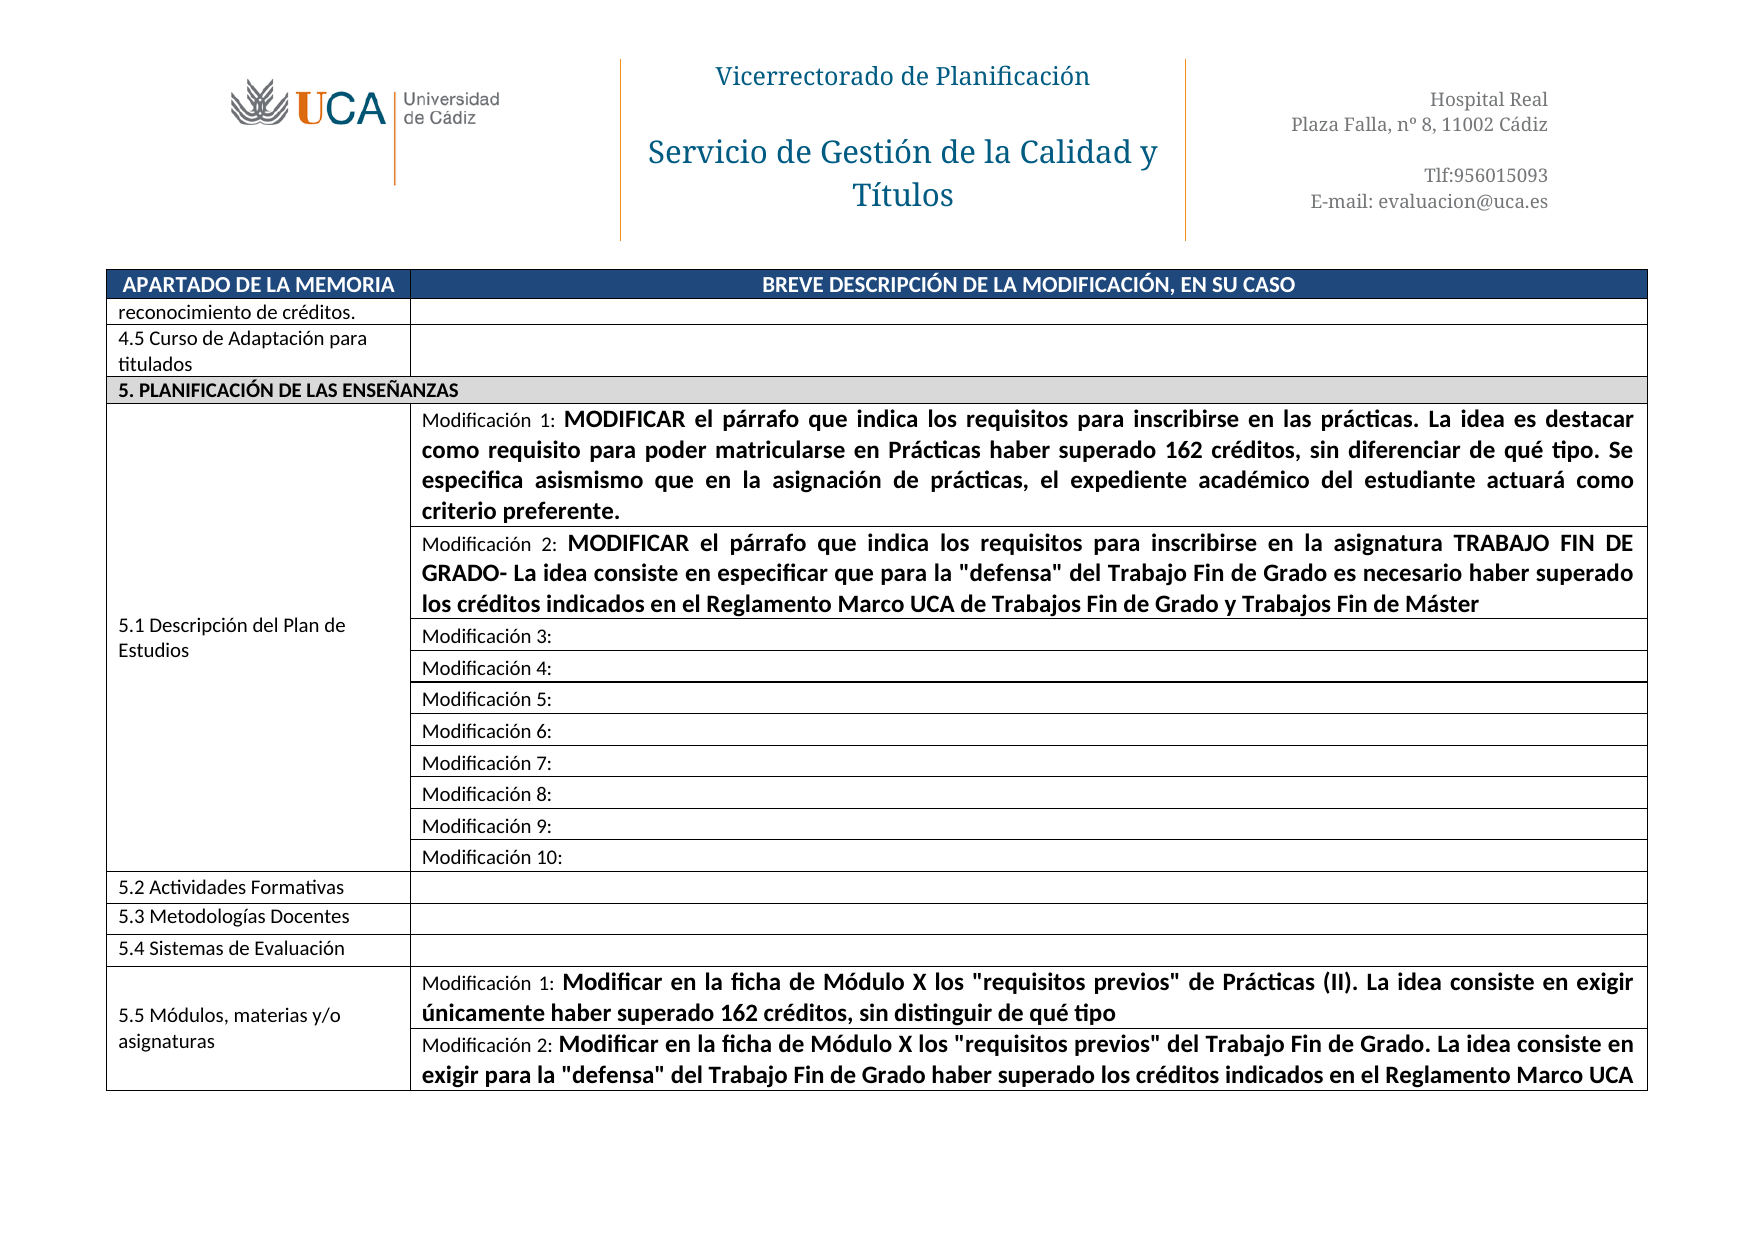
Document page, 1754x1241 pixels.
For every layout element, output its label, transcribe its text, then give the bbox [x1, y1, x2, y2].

table_cell 5.3 Metodologías Docentes [107, 904, 410, 934]
table_header APARTADO DE LA MEMORIA [107, 270, 410, 298]
table_cell 5.1 Descripción del Plan de Estudios [107, 404, 410, 871]
table_cell Modificación 10: [411, 840, 1647, 871]
table_cell [411, 935, 1647, 966]
table_cell Modificación 7: [411, 746, 1647, 776]
table_cell Modificación 5: [411, 683, 1647, 713]
table_header BREVE DESCRIPCIÓN DE LA MODIFICACIÓN, EN SU CASO [411, 270, 1647, 298]
table_cell Modificación 1: Modificar en la ficha de Módulo X los "requisitos previos" de Prácticas (II). La idea consiste en exigir únicamente haber superado 162 créditos, sin distinguir de qué tipo [411, 967, 1647, 1028]
table_cell 4.5 Curso de Adaptación para titulados [107, 325, 410, 376]
table_cell Modificación 4: [411, 651, 1647, 681]
table_cell Modificación 9: [411, 809, 1647, 839]
table_cell 4.4 Sistema de transferencia y reconocimiento de créditos. [107, 299, 410, 324]
table_cell Modificación 8: [411, 777, 1647, 808]
table_cell Modificación 3: [411, 619, 1647, 650]
table_cell 5.4 Sistemas de Evaluación [107, 935, 410, 966]
table_cell 5. PLANIFICACIÓN DE LAS ENSEÑANZAS [107, 377, 1647, 403]
table_cell Modificación 1: MODIFICAR el párrafo que indica los requisitos para inscribirse en las prácticas. La idea es destacar como requisito para poder matricularse en Prácticas haber superado 162 créditos, sin diferenciar de qué tipo. Se especifica asismismo que en la asignación de prácticas, el expediente académico del estudiante actuará como criterio preferente. [411, 404, 1647, 526]
table_cell Modificación 2: MODIFICAR el párrafo que indica los requisitos para inscribirse en la asignatura TRABAJO FIN DE GRADO- La idea consiste en especificar que para la "defensa" del Trabajo Fin de Grado es necesario haber superado los créditos indicados en el Reglamento Marco UCA de Trabajos Fin de Grado y Trabajos Fin de Máster [411, 527, 1647, 618]
table_cell [411, 299, 1647, 324]
table_cell Modificación 6: [411, 714, 1647, 744]
table_cell 5.2 Actividades Formativas [107, 872, 410, 902]
table_cell [411, 904, 1647, 934]
picture [228, 74, 504, 190]
table_cell 5.5 Módulos, materias y/o asignaturas [107, 967, 410, 1090]
table_cell [411, 872, 1647, 902]
table_cell [411, 325, 1647, 376]
